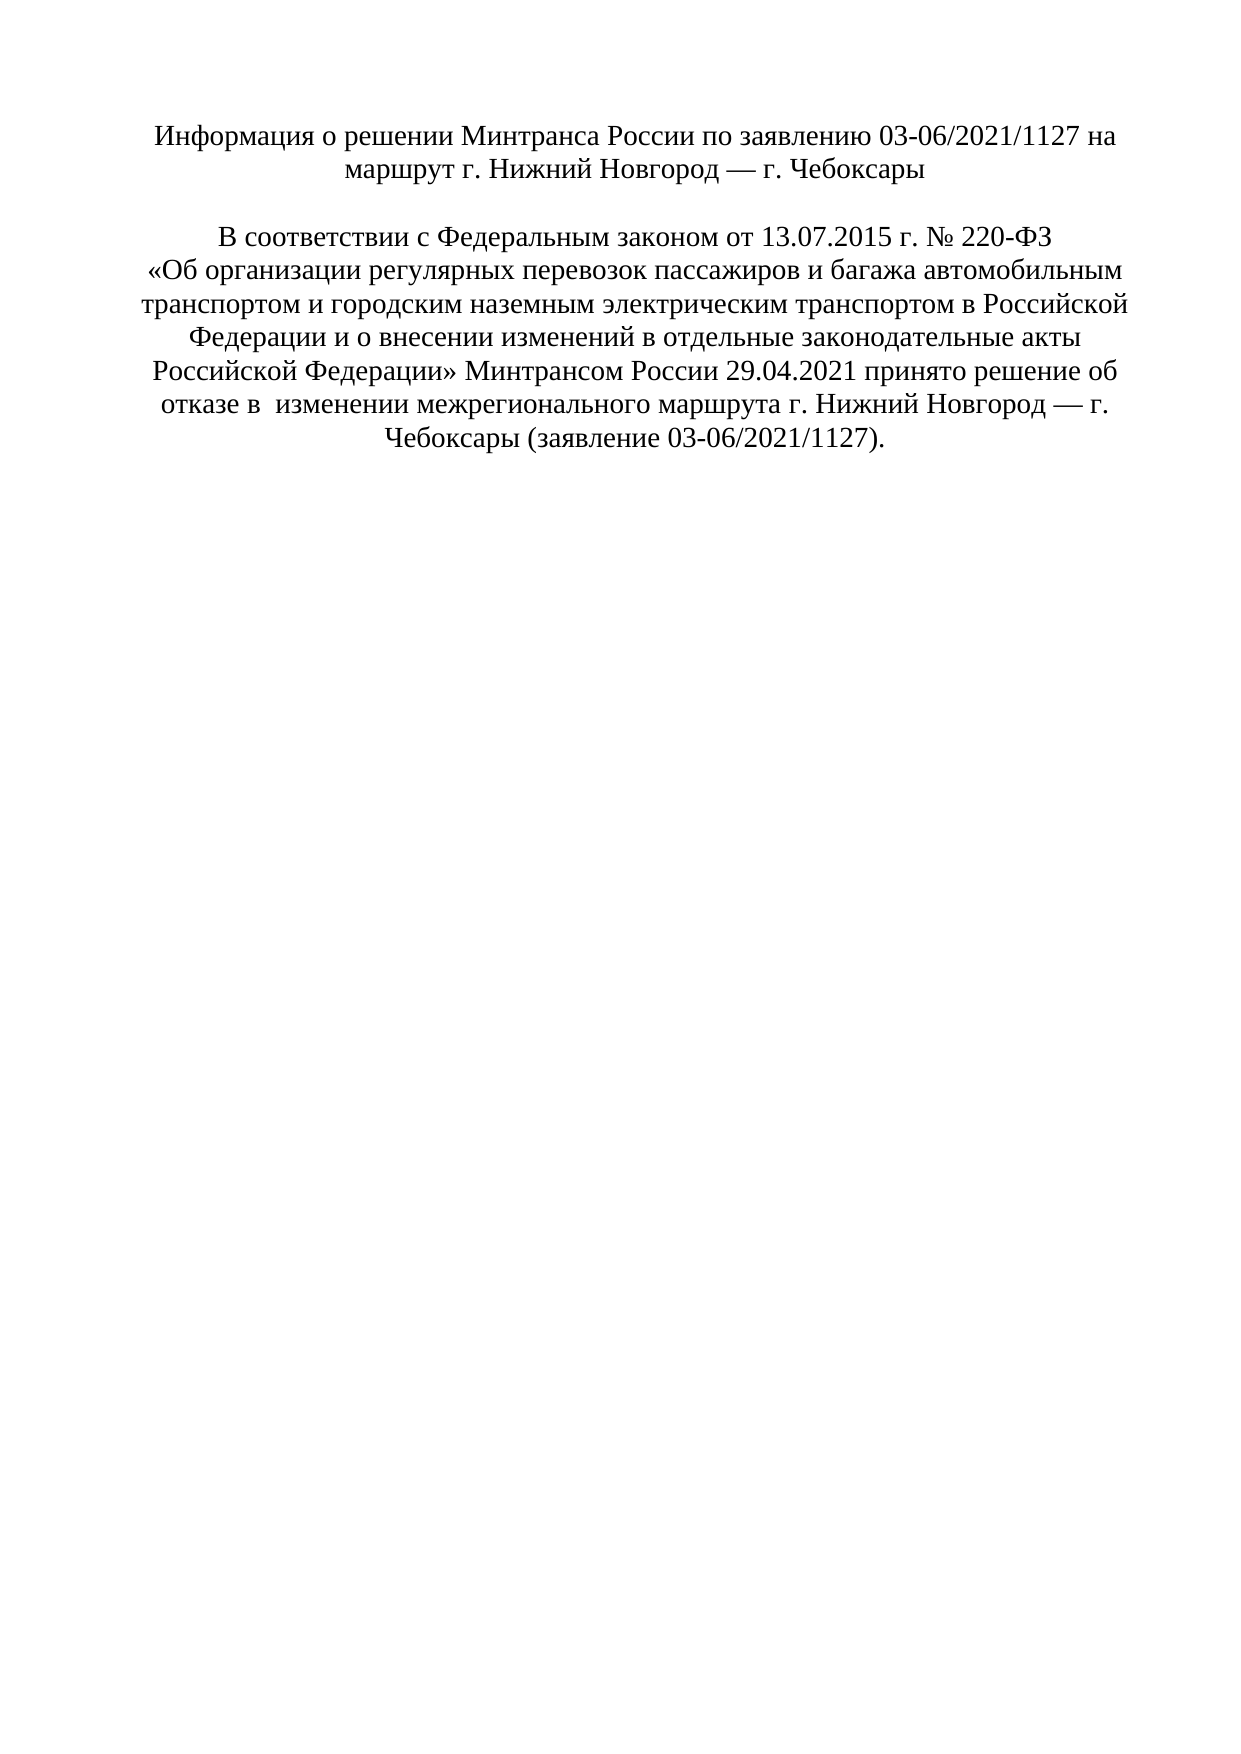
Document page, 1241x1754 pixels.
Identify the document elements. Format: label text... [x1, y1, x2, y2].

text Информация о решении Минтранса России по заявлению 03-06/2021/1127 на маршрут г. Нижний Новгород — г. Чебоксары [118, 118, 1152, 185]
text В соответствии с Федеральным законом от 13.07.2015 г. № 220-ФЗ «Об организации регулярных перевозок пассажиров и багажа автомобильным транспортом и городским наземным электрическим транспортом в Российской Федерации и о внесении изменений в отдельные законодательные акты Российской Федерации» Минтрансом России 29.04.2021 принято решение об отказе в изменении межрегионального маршрута г. Нижний Новгород — г. Чебоксары (заявление 03-06/2021/1127). [118, 219, 1152, 453]
